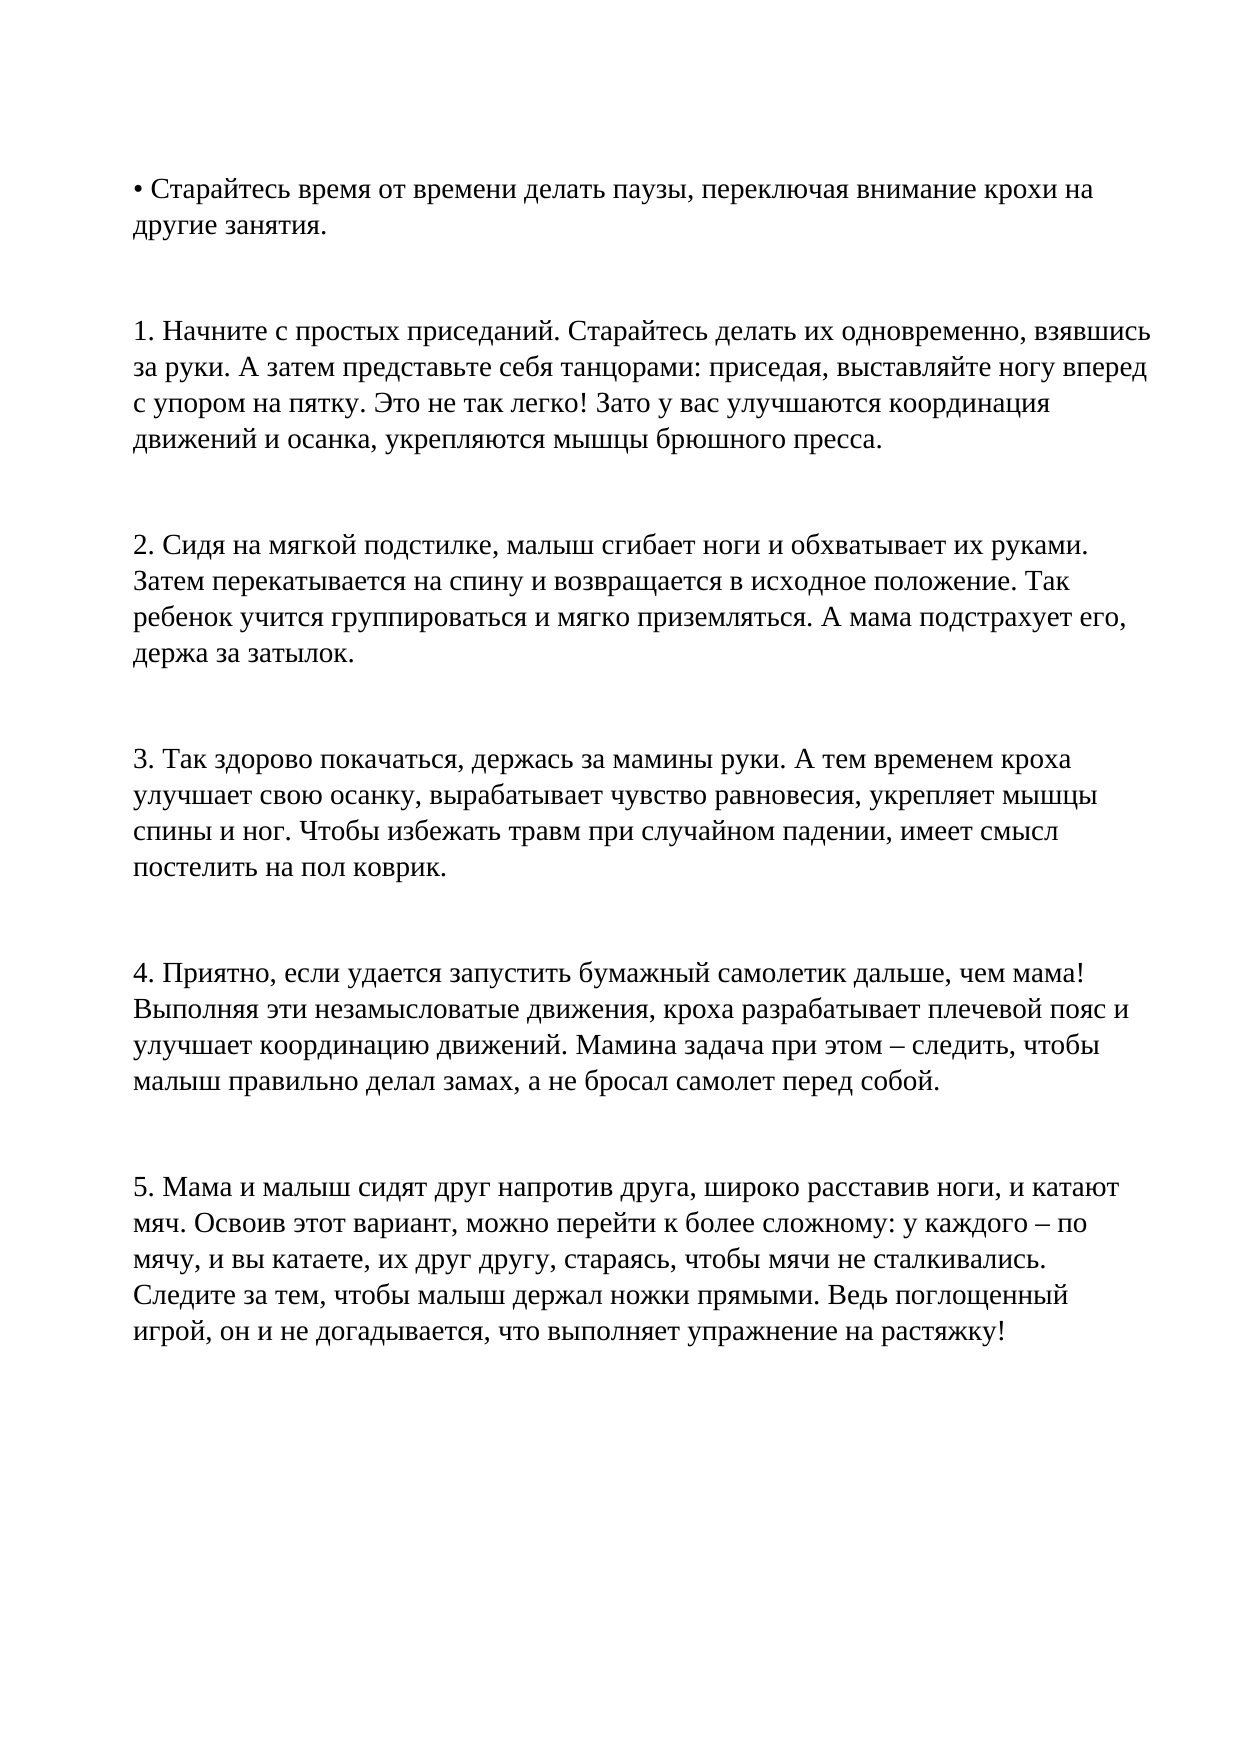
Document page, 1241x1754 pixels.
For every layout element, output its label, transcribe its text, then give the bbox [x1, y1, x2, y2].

text 5. Мама и малыш сидят друг напротив друга, широко расставив ноги, и катают мяч. Освоив этот вариант, можно перейти к более сложному: у каждого – по мячу, и вы катаете, их друг другу, стараясь, чтобы мячи не сталкивались. Следите за тем, чтобы малыш держал ножки прямыми. Ведь поглощенный игрой, он и не догадывается, что выполняет упражнение на растяжку! [133, 1169, 1152, 1347]
text • Старайтесь время от времени делать паузы, переключая внимание крохи на другие занятия. [133, 171, 1152, 241]
text 1. Начните с простых приседаний. Старайтесь делать их одновременно, взявшись за руки. А затем представьте себя танцорами: приседая, выставляйте ногу вперед с упором на пятку. Это не так легко! Зато у вас улучшаются координация движений и осанка, укрепляются мышцы брюшного пресса. [133, 313, 1152, 455]
text 2. Сидя на мягкой подстилке, малыш сгибает ноги и обхватывает их руками. Затем перекатывается на спину и возвращается в исходное положение. Так ребенок учится группироваться и мягко приземляться. А мама подстрахует его, держа за затылок. [133, 527, 1152, 669]
text 4. Приятно, если удается запустить бумажный самолетик дальше, чем мама! Выполняя эти незамысловатые движения, кроха разрабатывает плечевой пояс и улучшает координацию движений. Мамина задача при этом – следить, чтобы малыш правильно делал замах, а не бросал самолет перед собой. [133, 955, 1152, 1097]
text 3. Так здорово покачаться, держась за мамины руки. А тем временем кроха улучшает свою осанку, вырабатывает чувство равновесия, укрепляет мышцы спины и ног. Чтобы избежать травм при случайном падении, имеет смысл постелить на пол коврик. [133, 741, 1152, 883]
